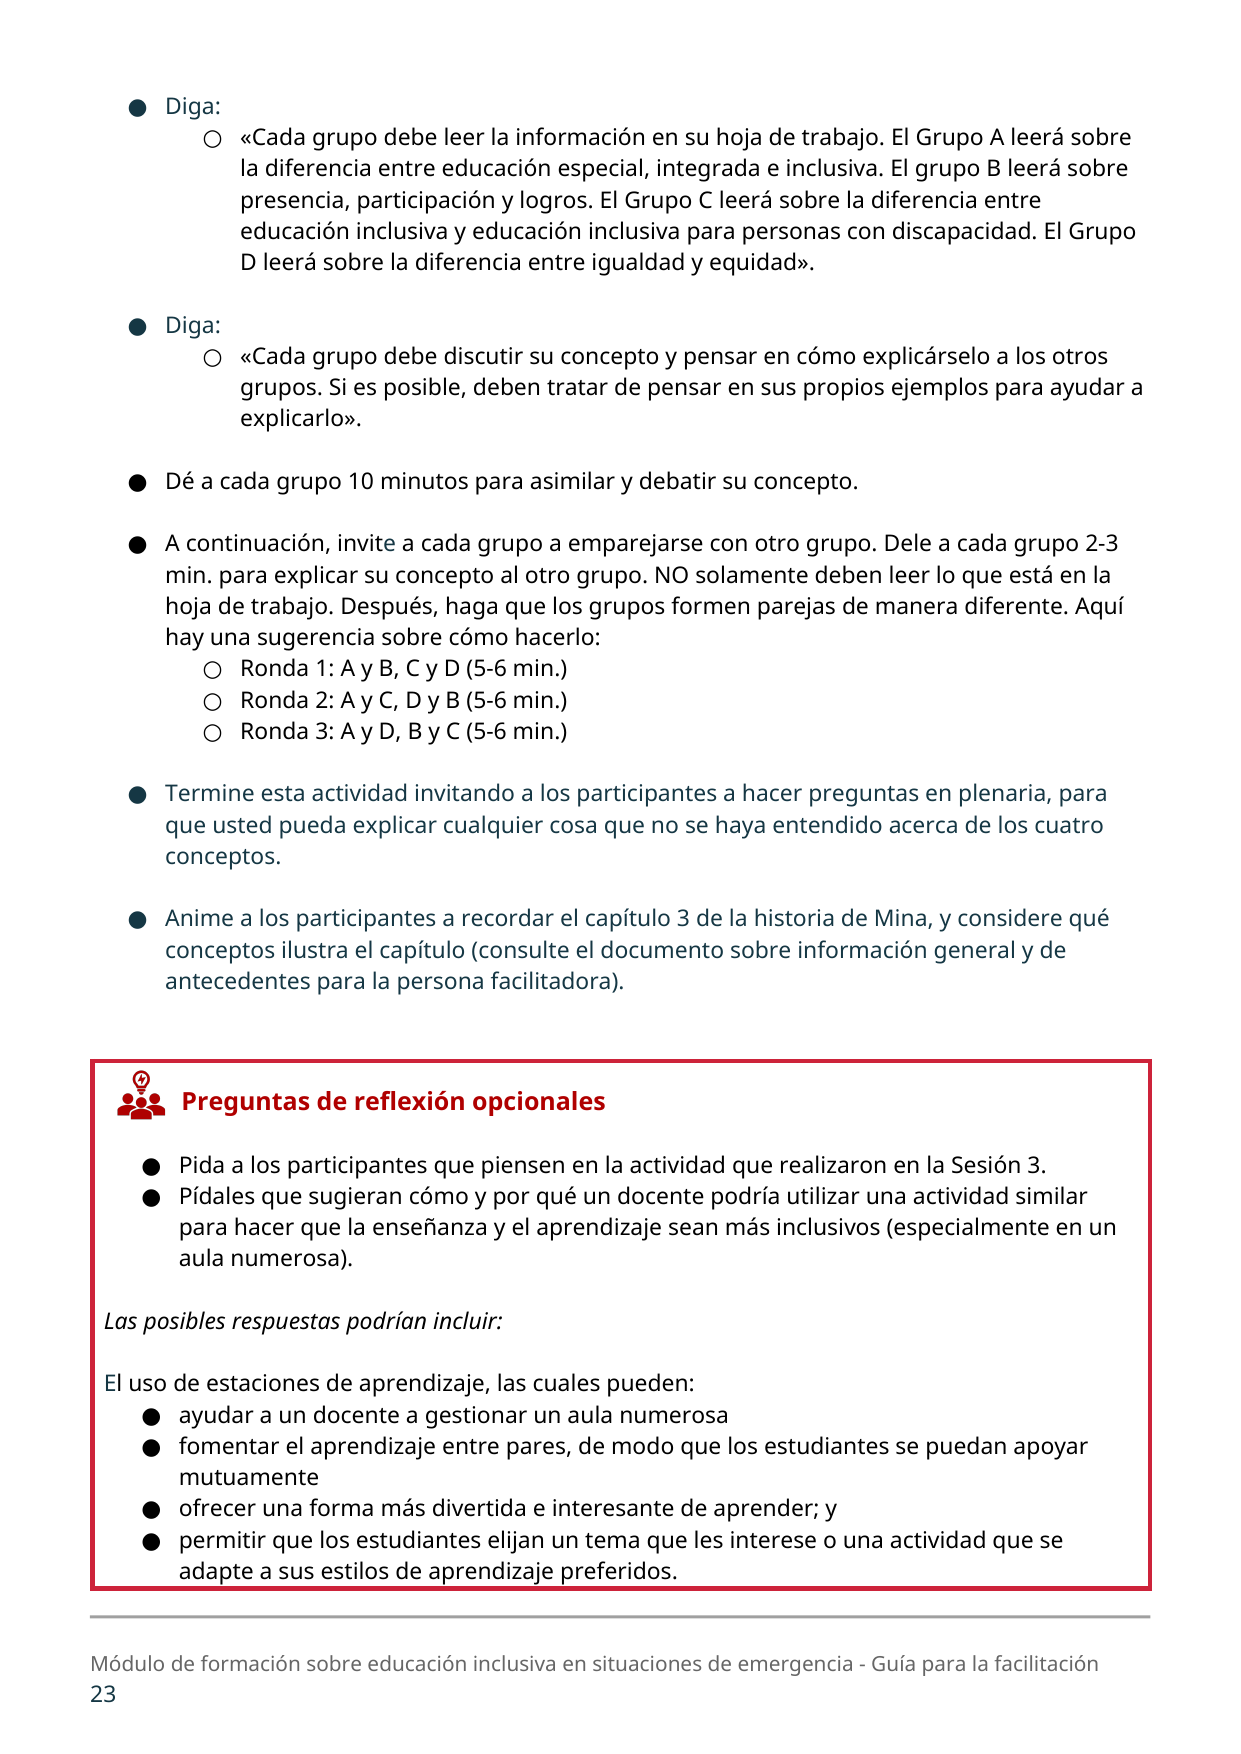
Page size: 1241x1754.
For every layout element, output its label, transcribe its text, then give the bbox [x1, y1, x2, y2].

list A continuación, invite a cada grupo a emparejarse con otro grupo. Dele a cada grupo 2-3 min. para explicar su concepto al otro grupo. NO solamente deben leer lo que está en la hoja de trabajo. Después, haga que los grupos formen parejas de manera diferente. Aquí hay una sugerencia sobre cómo hacerlo: [127, 527, 1150, 652]
table_header Preguntas de reflexión opcionales Pida a los participantes que piensen en la actividad que realizaron en la Sesión 3. Pídales que sugieran cómo y por qué un docente podría utilizar una actividad similar para hacer que la enseñanza y el aprendizaje sean más inclusivos (especialmente en un aula numerosa). Las posibles respuestas podrían incluir: El uso de estaciones de aprendizaje, las cuales pueden: ayudar a un docente a gestionar un aula numerosa fomentar el aprendizaje entre pares, de modo que los estudiantes se puedan apoyar mutuamente ofrecer una forma más divertida e interesante de aprender; y permitir que los estudiantes elijan un tema que les interese o una actividad que se adapte a sus estilos de aprendizaje preferidos. [95, 1063, 1148, 1586]
list Diga: [127, 90, 1150, 121]
list «Cada grupo debe leer la información en su hoja de trabajo. El Grupo A leerá sobre la diferencia entre educación especial, integrada e inclusiva. El grupo B leerá sobre presencia, participación y logros. El Grupo C leerá sobre la diferencia entre educación inclusiva y educación inclusiva para personas con discapacidad. El Grupo D leerá sobre la diferencia entre igualdad y equidad». [202, 121, 1150, 309]
list Ronda 3: A y D, B y C (5-6 min.) [202, 715, 1150, 746]
list Ronda 2: A y C, D y B (5-6 min.) [202, 684, 1150, 715]
list «Cada grupo debe discutir su concepto y pensar en cómo explicárselo a los otros grupos. Si es posible, deben tratar de pensar en sus propios ejemplos para ayudar a explicarlo». [202, 340, 1150, 465]
list Dé a cada grupo 10 minutos para asimilar y debatir su concepto. [127, 465, 1150, 527]
list Termine esta actividad invitando a los participantes a hacer preguntas en plenaria, para que usted pueda explicar cualquier cosa que no se haya entendido acerca de los cuatro conceptos. [127, 777, 1150, 902]
list Anime a los participantes a recordar el capítulo 3 de la historia de Mina, y considere qué conceptos ilustra el capítulo (consulte el documento sobre información general y de antecedentes para la persona facilitadora). [127, 902, 1150, 1027]
list Diga: [127, 309, 1150, 340]
picture [111, 1065, 172, 1126]
list Ronda 1: A y B, C y D (5-6 min.) [202, 652, 1150, 684]
